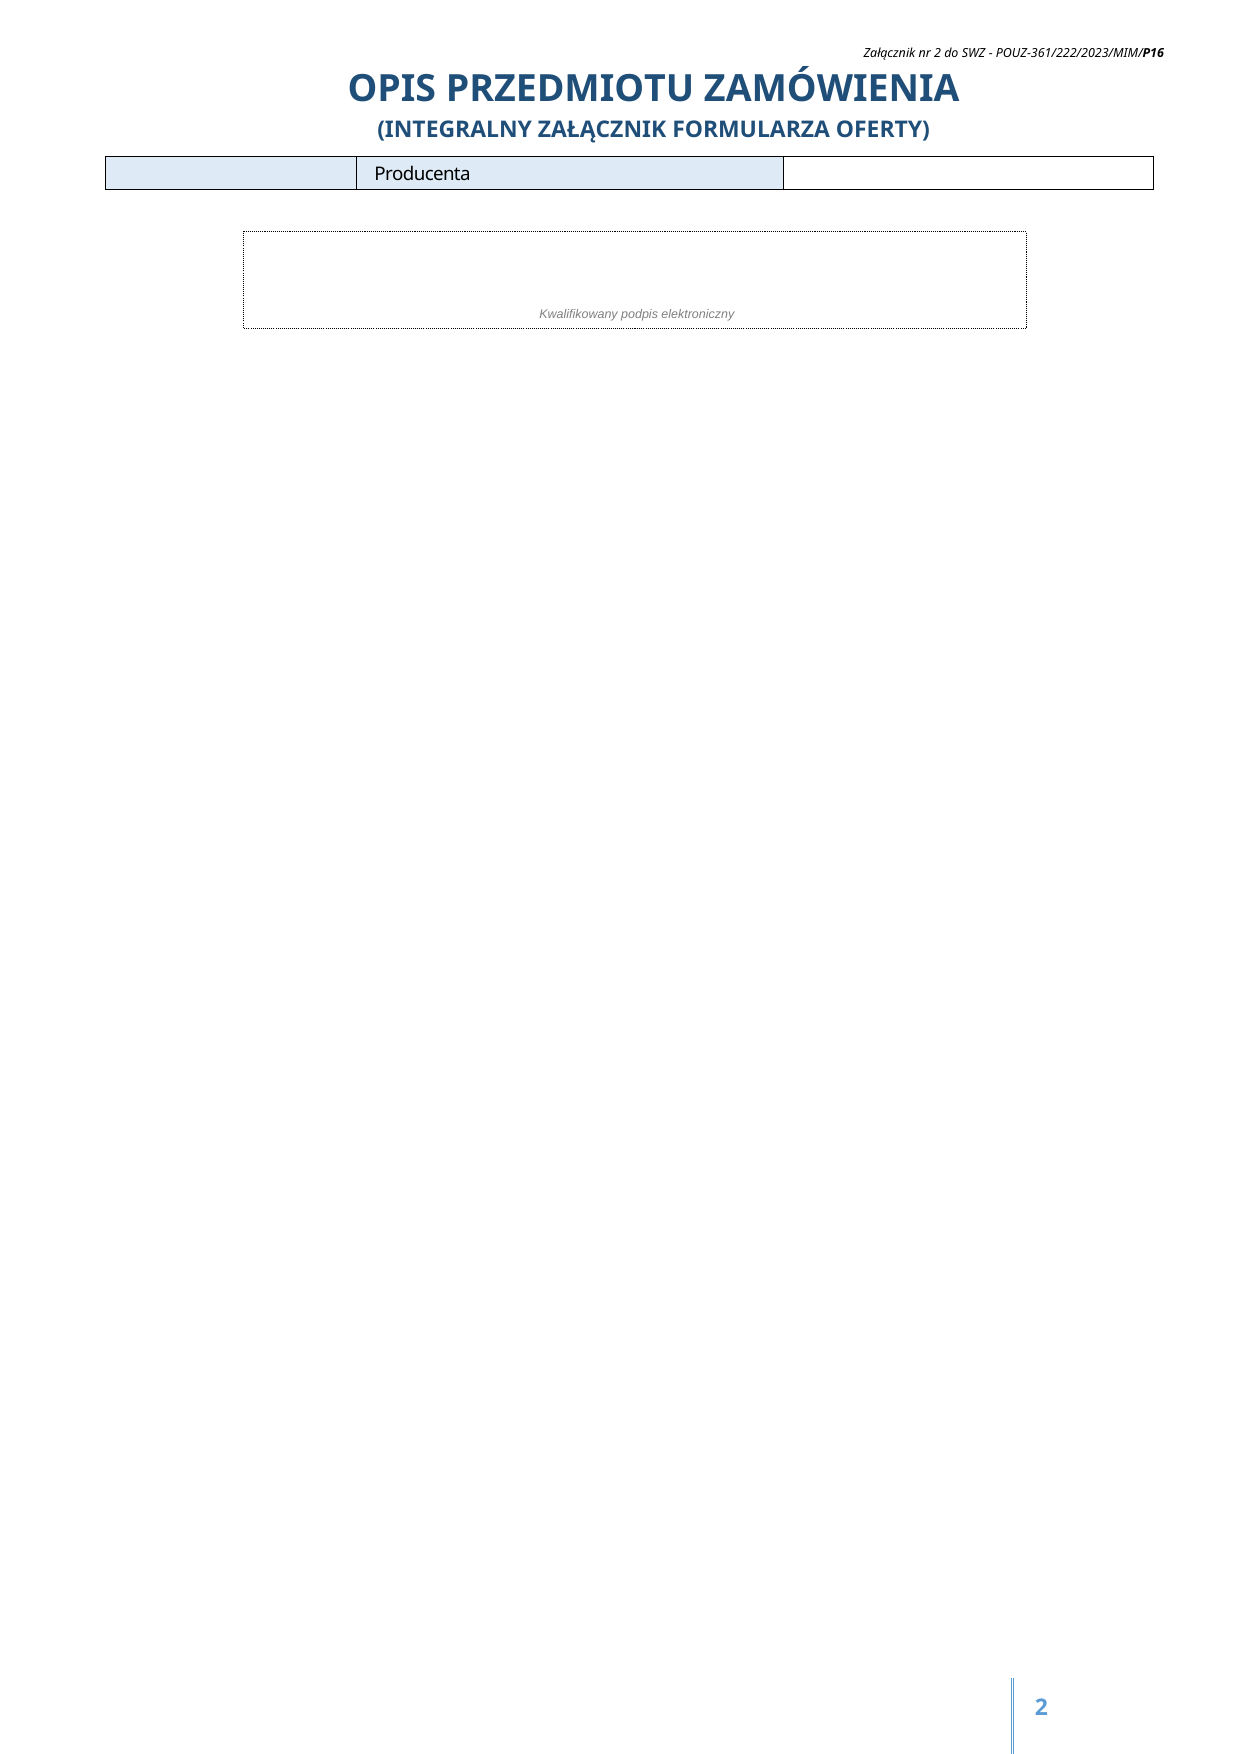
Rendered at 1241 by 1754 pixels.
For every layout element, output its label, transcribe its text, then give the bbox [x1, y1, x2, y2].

table_cell [784, 157, 1153, 189]
table_cell Gwarancja [106, 157, 356, 189]
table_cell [357, 157, 783, 189]
